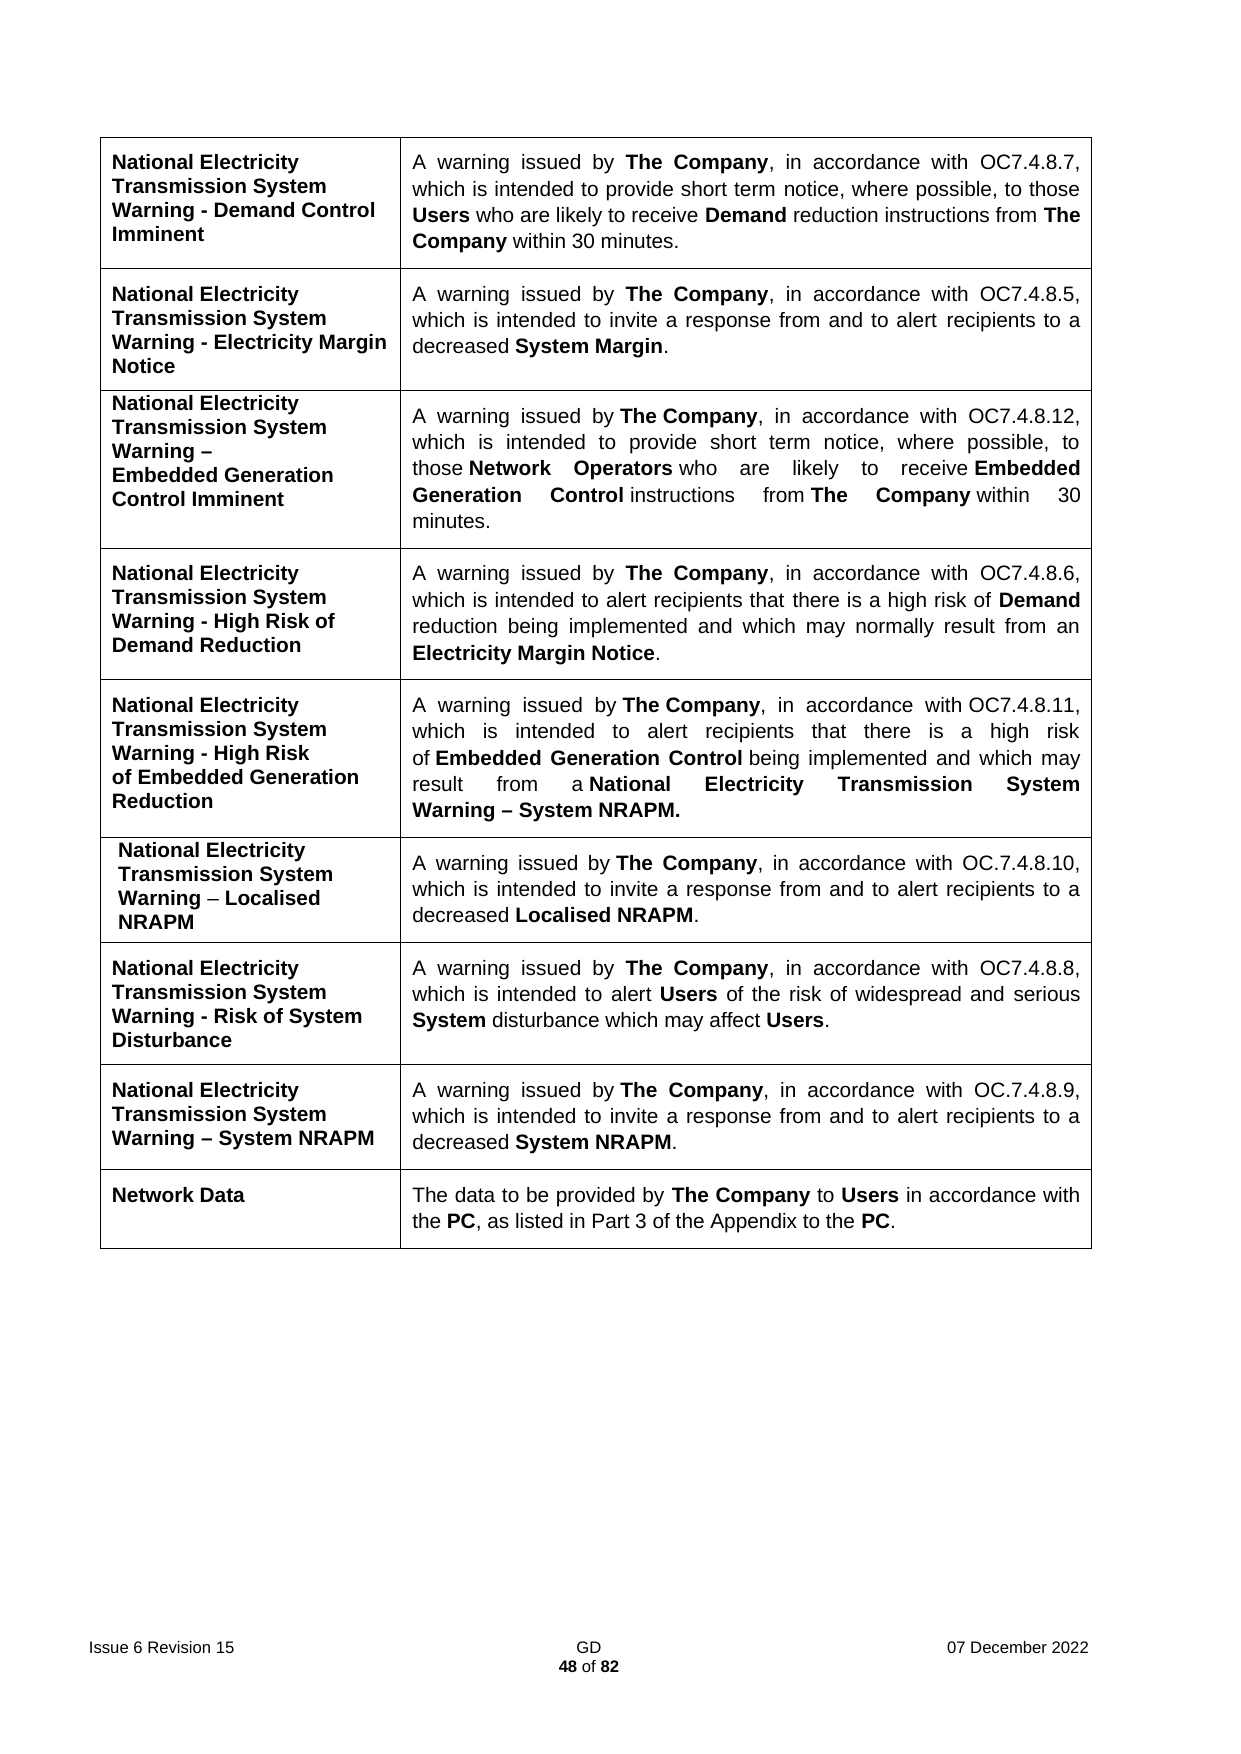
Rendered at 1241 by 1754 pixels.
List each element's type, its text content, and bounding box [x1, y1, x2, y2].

table_cell A warning issued by The Company, in accordance with OC7.4.8.8, which is intended to alert Users of the risk of widespread and serious System disturbance which may affect Users. [401, 943, 1091, 1064]
table_cell A warning issued by The Company, in accordance with OC7.4.8.6, which is intended to alert recipients that there is a high risk of Demand reduction being implemented and which may normally result from an Electricity Margin Notice. [401, 549, 1091, 679]
table_cell A warning issued by The Company, in accordance with OC.7.4.8.10, which is intended to invite a response from and to alert recipients to a decreased Localised NRAPM. [401, 838, 1091, 942]
table_cell National Electricity Transmission System Warning – System NRAPM [101, 1065, 400, 1169]
table_cell A warning issued by The Company, in accordance with OC7.4.8.11, which is intended to alert recipients that there is a high risk of Embedded Generation Control being implemented and which may result from a National Electricity Transmission System Warning – System NRAPM. [401, 680, 1091, 837]
table_cell Network Data [101, 1170, 400, 1248]
table_cell National Electricity Transmission System Warning - High Risk of Demand Reduction [101, 549, 400, 679]
table_cell National Electricity Transmission System Warning – Localised NRAPM [101, 838, 400, 942]
table_cell A warning issued by The Company, in accordance with OC7.4.8.5, which is intended to invite a response from and to alert recipients to a decreased System Margin. [401, 269, 1091, 390]
table_cell The data to be provided by The Company to Users in accordance with the PC, as listed in Part 3 of the Appendix to the PC. [401, 1170, 1091, 1248]
table_cell National Electricity Transmission System Warning - Electricity Margin Notice [101, 269, 400, 390]
table_cell National Electricity Transmission System Warning - High Risk of Embedded Generation Reduction [101, 680, 400, 837]
table_cell A warning issued by The Company, in accordance with OC7.4.8.7, which is intended to provide short term notice, where possible, to those Users who are likely to receive Demand reduction instructions from The Company within 30 minutes. [401, 138, 1091, 268]
table_cell A warning issued by The Company, in accordance with OC7.4.8.12, which is intended to provide short term notice, where possible, to those Network Operators who are likely to receive Embedded Generation Control instructions from The Company within 30 minutes. [401, 391, 1091, 548]
table_cell National Electricity Transmission System Warning - Demand Control Imminent [101, 138, 400, 268]
table_cell National Electricity Transmission System Warning - Risk of System Disturbance [101, 943, 400, 1064]
table_cell National Electricity Transmission System Warning – Embedded Generation Control Imminent [101, 391, 400, 548]
table_cell A warning issued by The Company, in accordance with OC.7.4.8.9, which is intended to invite a response from and to alert recipients to a decreased System NRAPM. [401, 1065, 1091, 1169]
